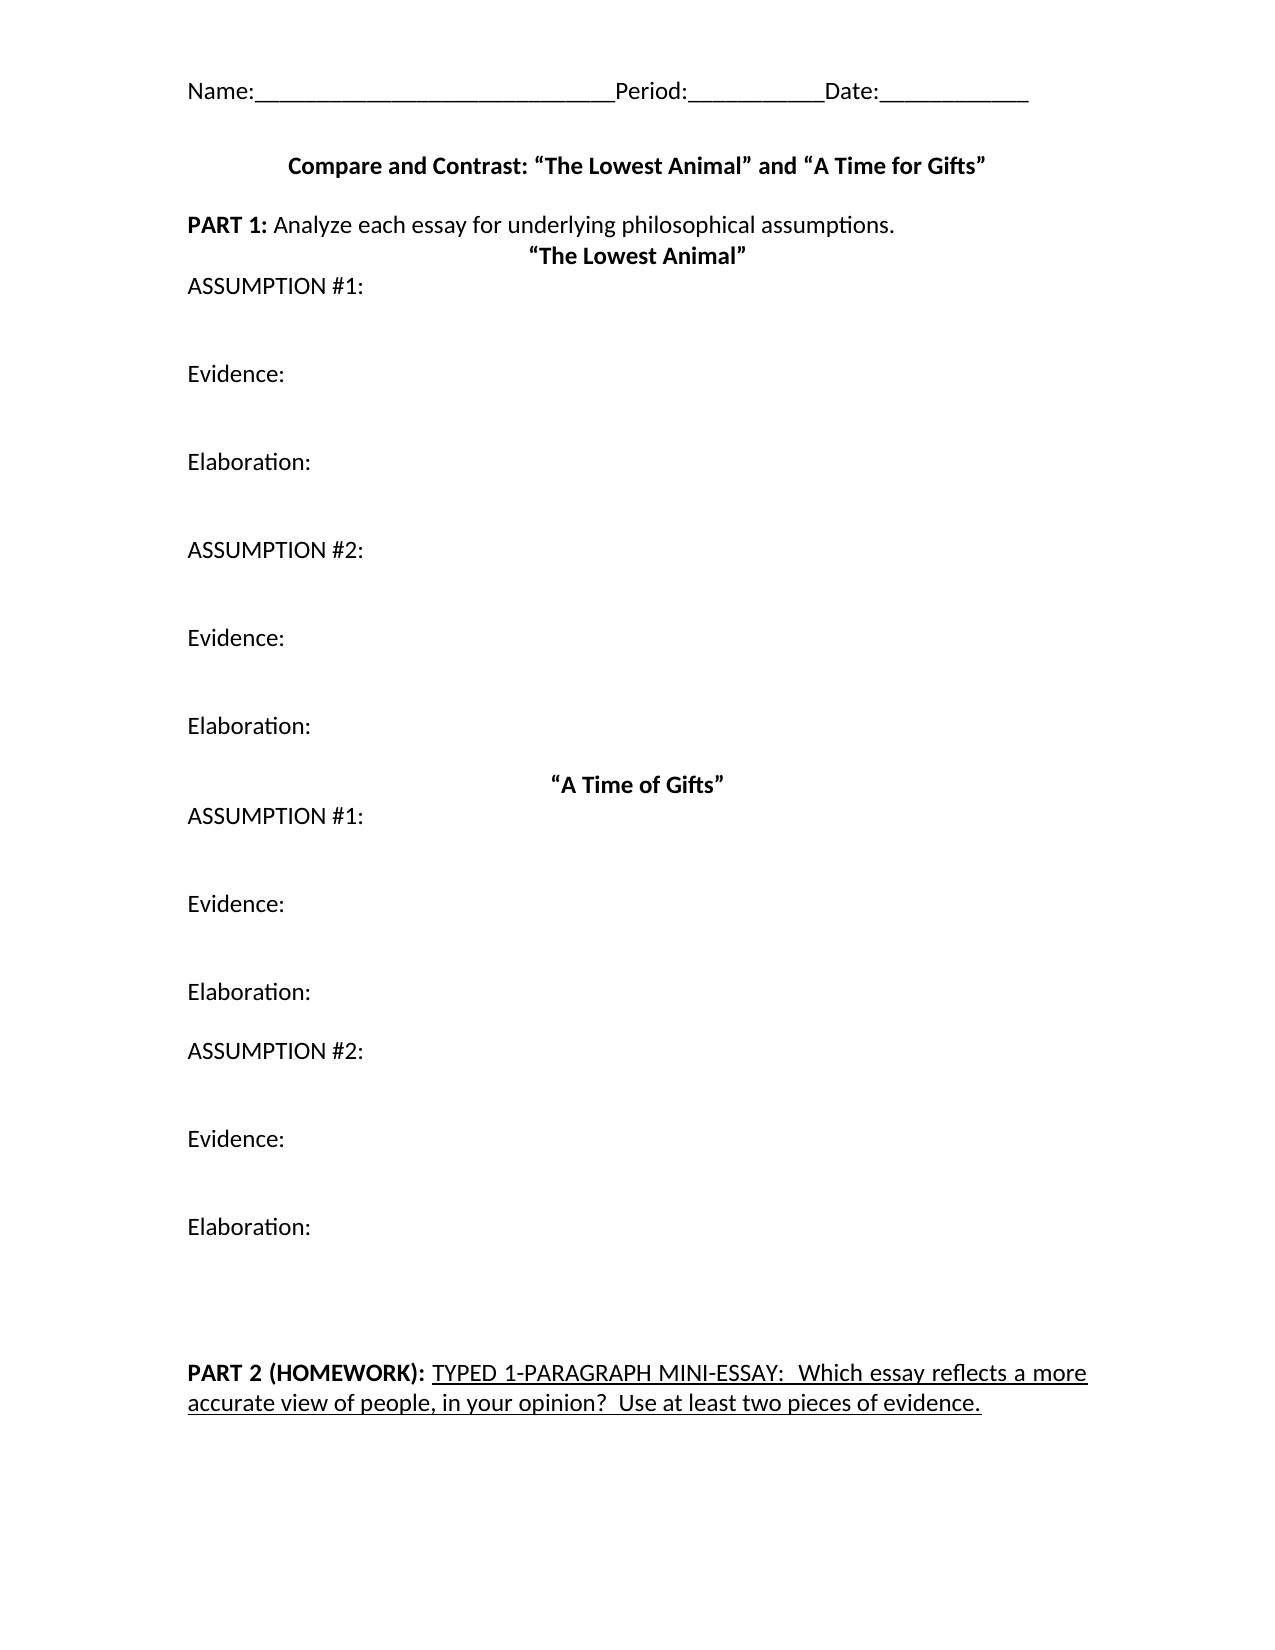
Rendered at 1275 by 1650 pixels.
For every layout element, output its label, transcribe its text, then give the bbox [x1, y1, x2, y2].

text Elaboration: [187, 710, 1087, 741]
text Compare and Contrast: “The Lowest Animal” and “A Time for Gifts” [187, 150, 1087, 181]
text “A Time of Gifts” [187, 770, 1087, 800]
text PART 1: Analyze each essay for underlying philosophical assumptions. [187, 209, 1087, 240]
text Evidence: [187, 622, 1087, 653]
text ASSUMPTION #1: [187, 270, 1087, 301]
text Evidence: [187, 888, 1087, 919]
text ASSUMPTION #2: [187, 534, 1087, 565]
text ASSUMPTION #2: [187, 1036, 1087, 1066]
text ASSUMPTION #1: [187, 800, 1087, 831]
text Evidence: [187, 1123, 1087, 1154]
text Elaboration: [187, 1212, 1087, 1242]
text PART 2 (HOMEWORK): TYPED 1-PARAGRAPH MINI-ESSAY: Which essay reflects a more accurate view of people, in your opinion? Use at least two pieces of evidence. [187, 1357, 1087, 1418]
text “The Lowest Animal” [187, 240, 1087, 270]
text Elaboration: [187, 446, 1087, 477]
text Elaboration: [187, 976, 1087, 1007]
text Evidence: [187, 358, 1087, 389]
